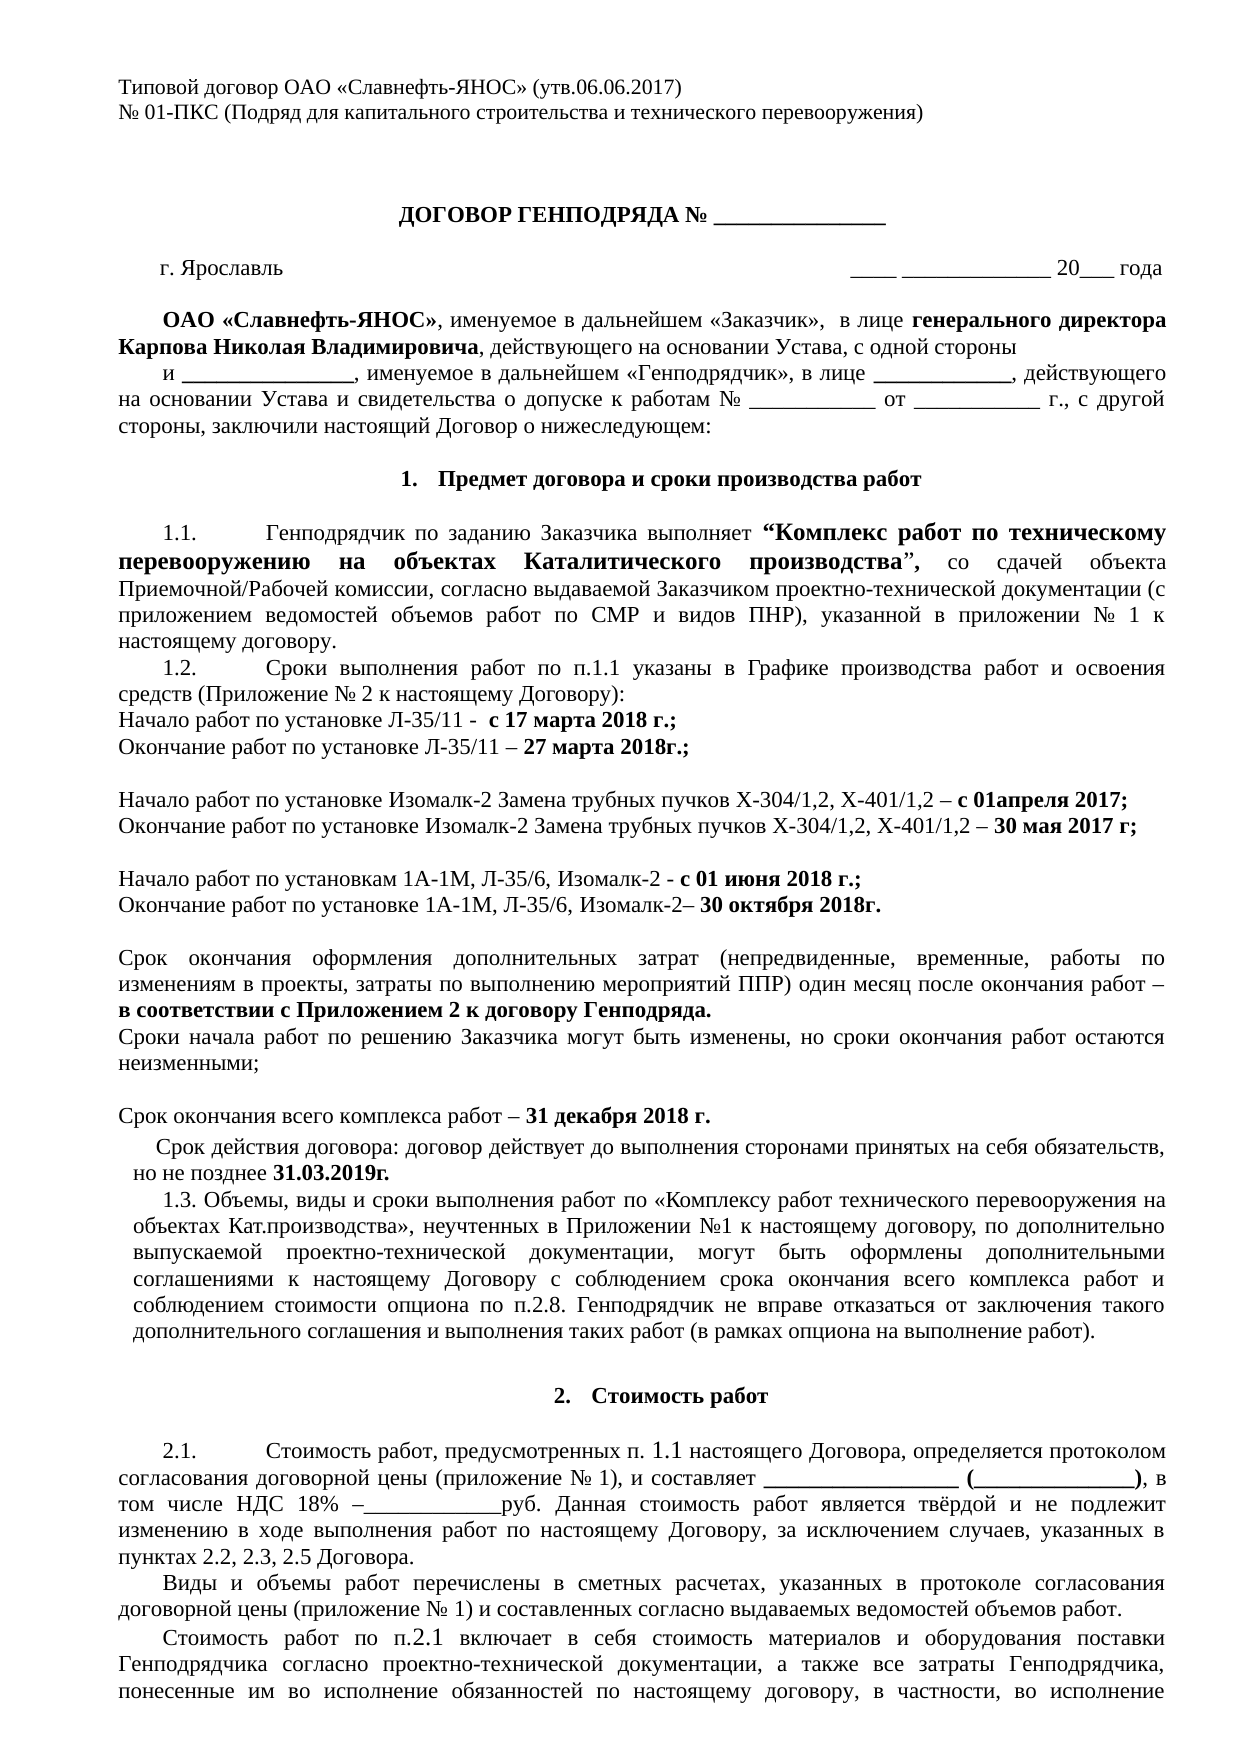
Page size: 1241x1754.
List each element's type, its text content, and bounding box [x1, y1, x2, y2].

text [118, 1622, 1167, 1703]
list Генподрядчик по заданию Заказчика выполняет “Комплекс работ по техническому перевооружению на объектах Каталитического производства”, со сдачей объекта Приемочной/Рабочей комиссии, согласно выдаваемой Заказчиком проектно-технической документации (с приложением ведомостей объемов работ по СМР и видов ПНР), указанной в приложении № 1 к настоящему договору. [118, 517, 1167, 654]
text Начало работ по установке Изомалк-2 Замена трубных пучков Х-304/1,2, Х-401/1,2 – с 01апреля 2017; [118, 786, 1167, 812]
list Стоимость работ [156, 1382, 1167, 1408]
list Стоимость работ, предусмотренных п. 1.1 настоящего Договора, определяется протоколом согласования договорной цены (приложение № 1), и составляет _________________ (______________), в том числе НДС 18% –____________руб. Данная стоимость работ является твёрдой и не подлежит изменению в ходе выполнения работ по настоящему Договору, за исключением случаев, указанных в пунктах 2.2, 2.3, 2.5 Договора. [118, 1435, 1167, 1569]
text ДОГОВОР ГЕНПОДРЯДА № _______________ [118, 201, 1167, 227]
text Срок окончания оформления дополнительных затрат (непредвиденные, временные, работы по изменениям в проекты, затраты по выполнению мероприятий ППР) один месяц после окончания работ – в соответствии с Приложением 2 к договору Генподряда. [118, 944, 1167, 1023]
list Сроки выполнения работ по п.1.1 указаны в Графике производства работ и освоения средств (Приложение № 2 к настоящему Договору): [118, 654, 1167, 707]
text Начало работ по установке Л-35/11 - с 17 марта 2018 г.; [118, 707, 1167, 733]
list 1.3. Объемы, виды и сроки выполнения работ по «Комплексу работ технического перевооружения на объектах Кат.производства», неучтенных в Приложении №1 к настоящему договору, по дополнительно выпускаемой проектно-технической документации, могут быть оформлены дополнительными соглашениями к настоящему Договору с соблюдением срока окончания всего комплекса работ и соблюдением стоимости опциона по п.2.8. Генподрядчик не вправе отказаться от заключения такого дополнительного соглашения и выполнения таких работ (в рамках опциона на выполнение работ). [133, 1186, 1167, 1344]
text Окончание работ по установке Изомалк-2 Замена трубных пучков Х-304/1,2, Х-401/1,2 – 30 мая 2017 г; [118, 812, 1167, 838]
text Срок окончания всего комплекса работ – 31 декабря 2018 г. [118, 1102, 1167, 1128]
text Окончание работ по установке 1А-1М, Л-35/6, Изомалк-2– 30 октября 2018г. [118, 891, 1167, 917]
text Окончание работ по установке Л-35/11 – 27 марта 2018г.; [118, 733, 1167, 759]
list Предмет договора и сроки производства работ [156, 464, 1167, 491]
text Сроки начала работ по решению Заказчика могут быть изменены, но сроки окончания работ остаются неизменными; [118, 1023, 1167, 1076]
text Виды и объемы работ перечислены в сметных расчетах, указанных в протоколе согласования договорной цены (приложение № 1) и составленных согласно выдаваемых ведомостей объемов работ. [118, 1569, 1167, 1622]
text Начало работ по установкам 1А-1М, Л-35/6, Изомалк-2 - с 01 июня 2018 г.; [118, 865, 1167, 891]
text и _______________, именуемое в дальнейшем «Генподрядчик», в лице ____________, действующего на основании Устава и свидетельства о допуске к работам № ___________ от ___________ г., с другой стороны, заключили настоящий Договор о нижеследующем: [118, 359, 1167, 438]
list Срок действия договора: договор действует до выполнения сторонами принятых на себя обязательств, но не позднее 31.03.2019г. [133, 1133, 1167, 1186]
text ОАО «Славнефть-ЯНОС», именуемое в дальнейшем «Заказчик», в лице генерального директора Карпова Николая Владимировича, действующего на основании Устава, с одной стороны [118, 306, 1167, 359]
text г. Ярославль ____ _____________ 20___ года [159, 254, 1167, 280]
